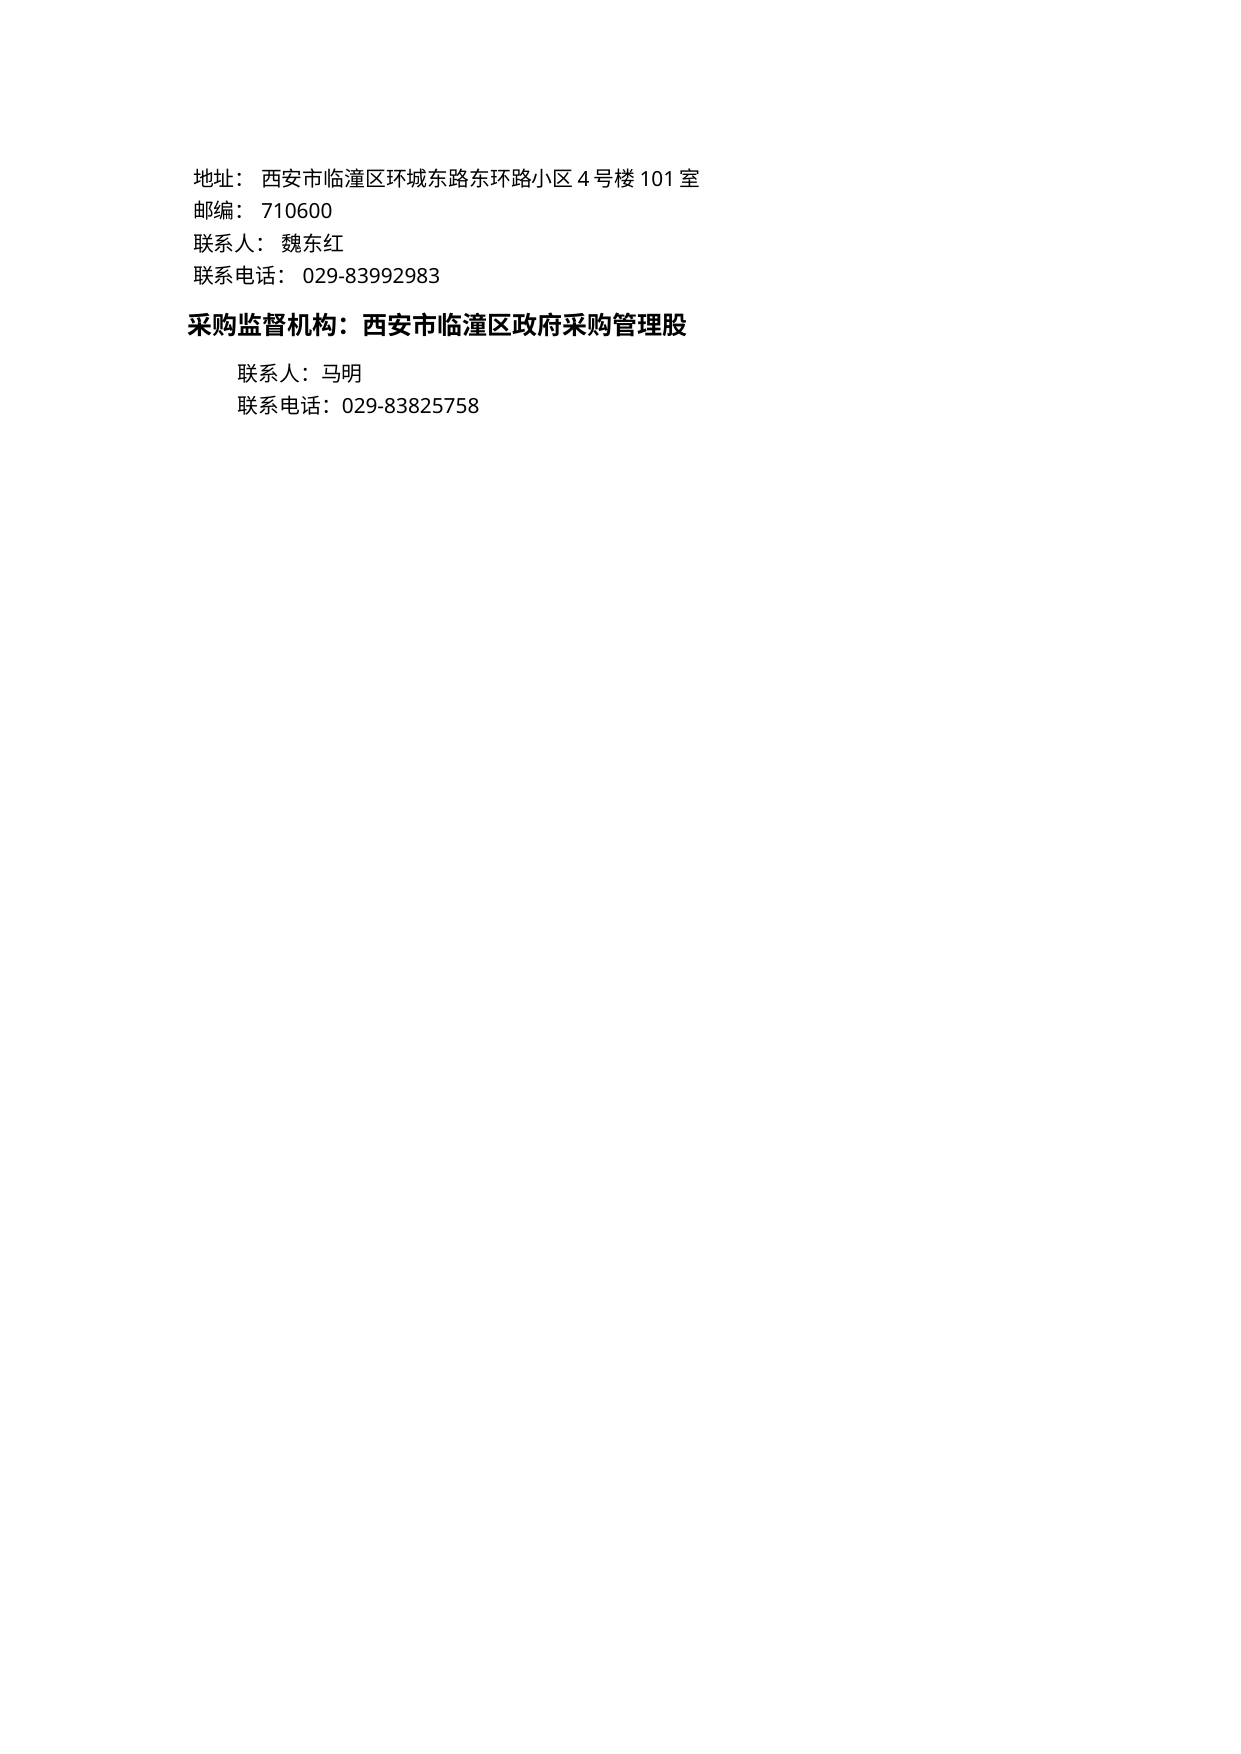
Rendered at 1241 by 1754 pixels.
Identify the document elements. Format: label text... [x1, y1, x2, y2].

text 联系电话： 029-83992983 [187, 259, 1053, 292]
text 采购监督机构：西安市临潼区政府采购管理股 [187, 292, 1053, 357]
text 联系人： 魏东红 [187, 227, 1053, 259]
text 地址： 西安市临潼区环城东路东环路小区4号楼101室 [187, 162, 1053, 194]
text 联系电话：029-83825758 [187, 389, 1053, 422]
text 邮编： 710600 [187, 194, 1053, 227]
text 联系人：马明 [187, 357, 1053, 389]
